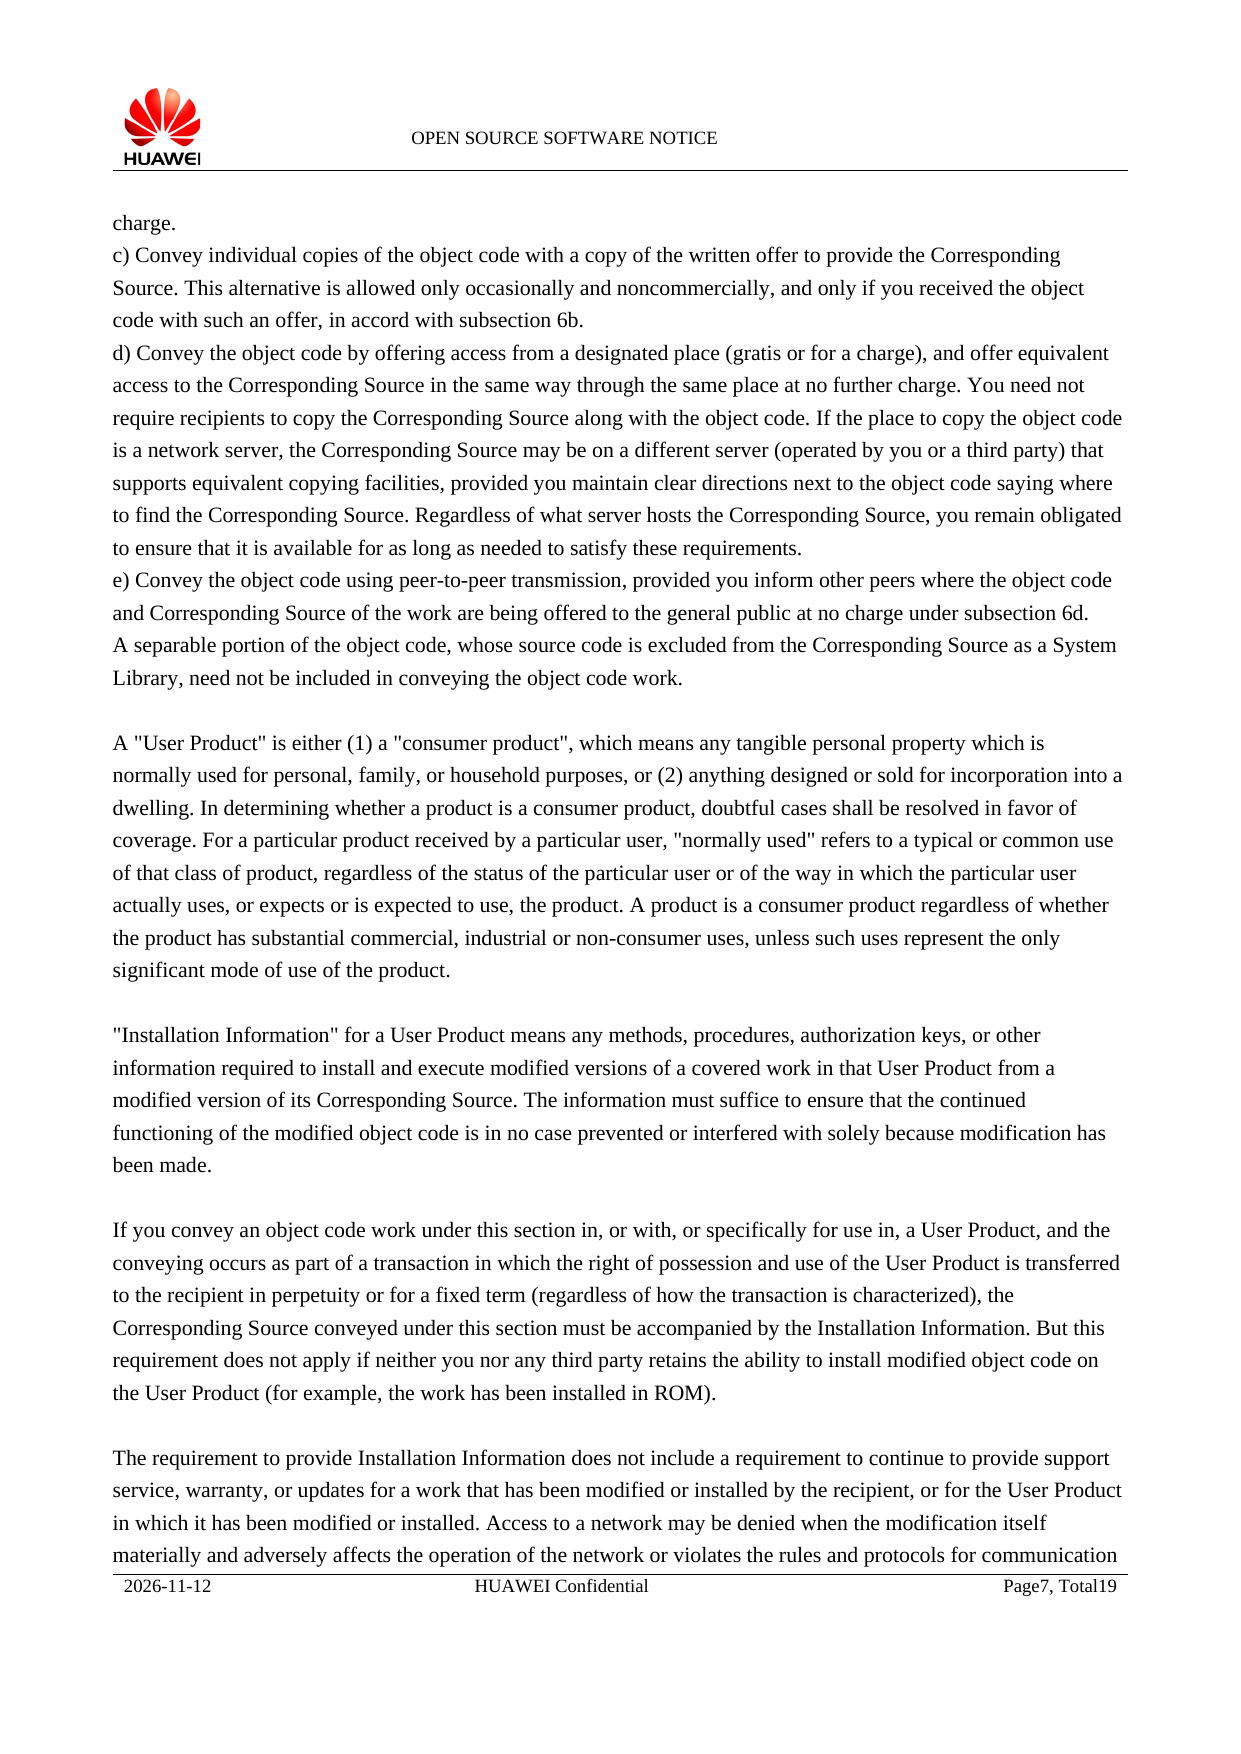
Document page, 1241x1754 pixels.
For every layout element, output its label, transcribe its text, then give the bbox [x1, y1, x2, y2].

picture [124, 88, 201, 165]
